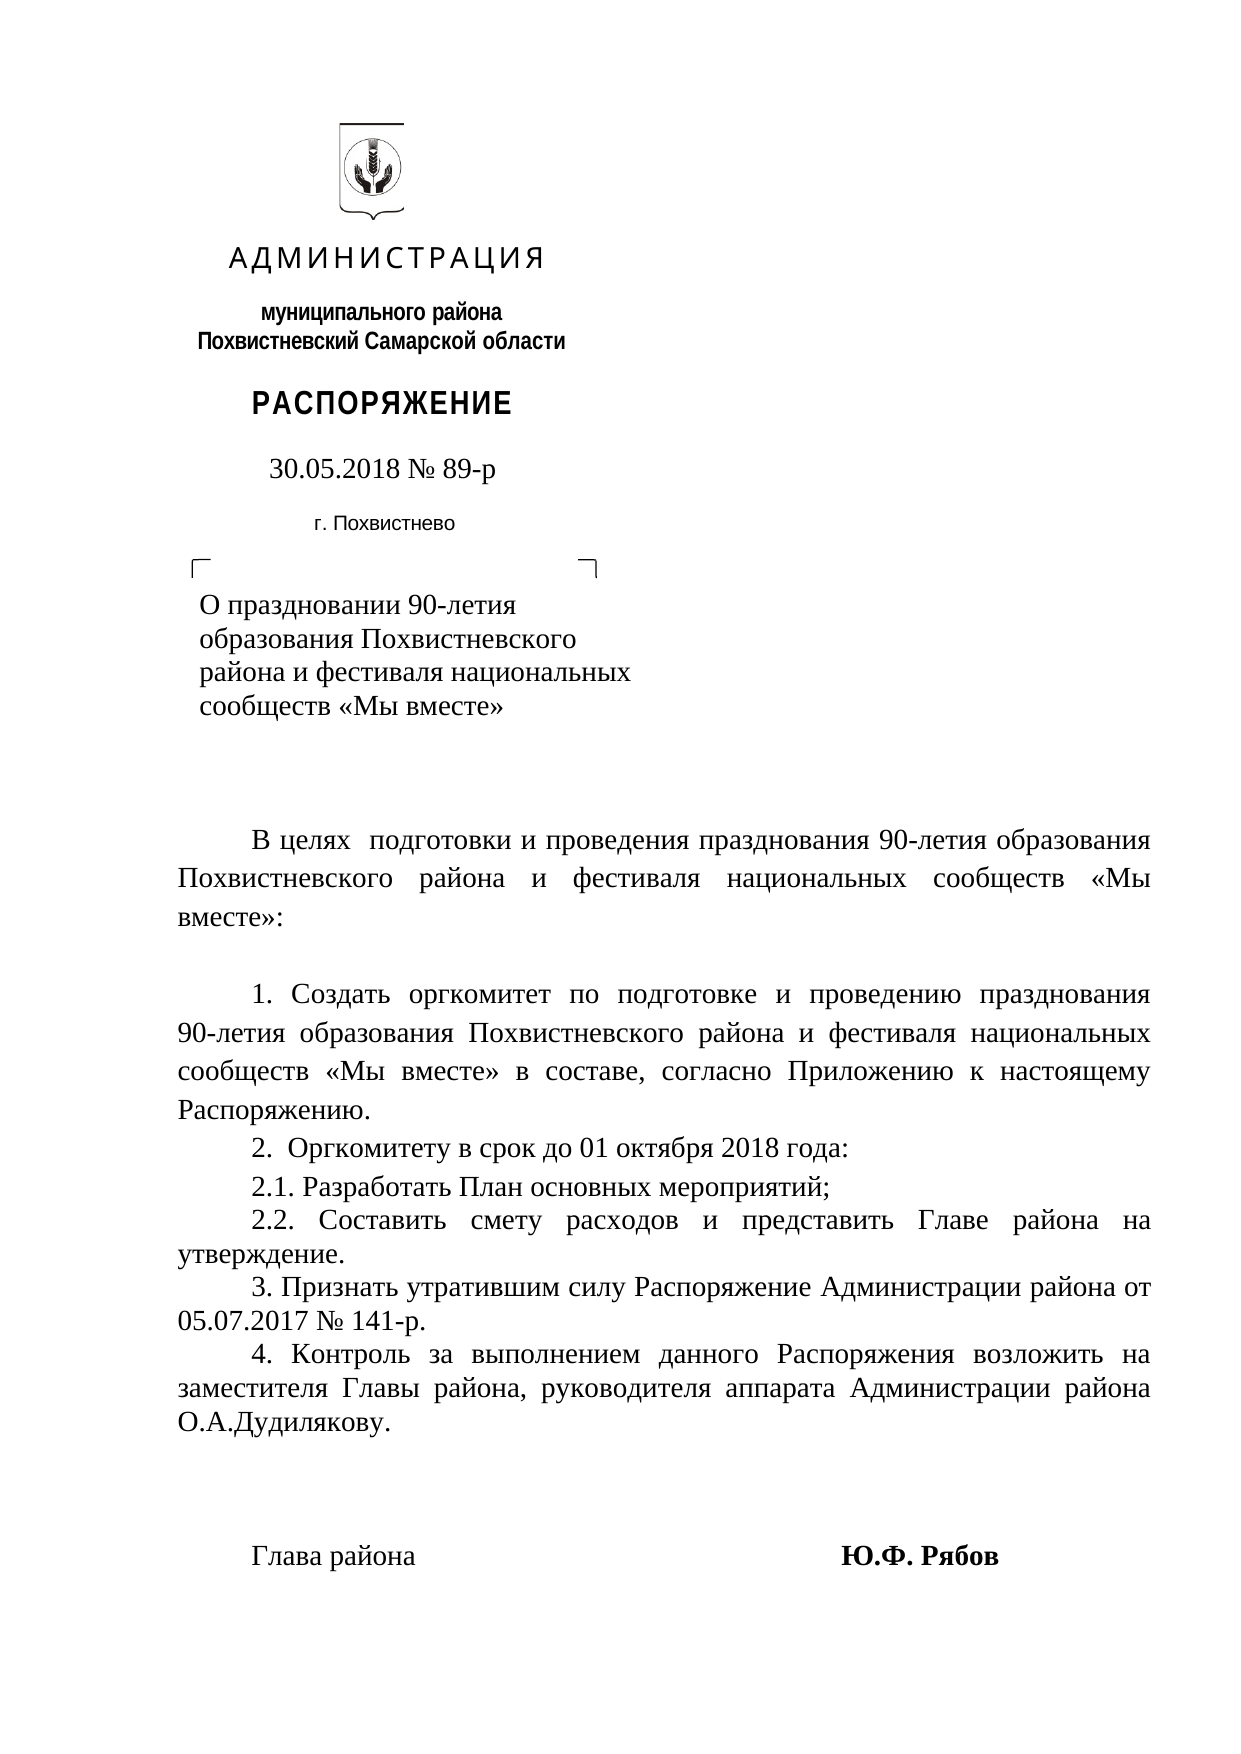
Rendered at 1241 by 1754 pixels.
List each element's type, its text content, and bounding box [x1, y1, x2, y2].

table_header АДМИНИСТРАЦИЯ муниципального района Похвистневский Самарской области РАСПОРЯЖЕНИЕ 30.05.2018 № 89-р г. Похвистнево [166, 118, 597, 587]
text 3. Признать утратившим силу Распоряжение Администрации района от 05.07.2017 № 141-р. [177, 1269, 1152, 1337]
text района и фестиваля национальных [177, 654, 1152, 688]
text образования Похвистневского [177, 621, 1152, 654]
text 1. Создать оргкомитет по подготовке и проведению празднования 90-летия образования Похвистневского района и фестиваля национальных сообществ «Мы вместе» в составе, согласно Приложению к настоящему Распоряжению. [177, 976, 1152, 1125]
text сообществ «Мы вместе» [177, 688, 1152, 721]
picture [338, 123, 404, 217]
text 2.2. Составить смету расходов и представить Главе района на утверждение. [177, 1202, 1152, 1269]
text 4. Контроль за выполнением данного Распоряжения возложить на заместителя Главы района, руководителя аппарата Администрации района О.А.Дудилякову. [177, 1337, 1152, 1437]
text О праздновании 90-летия [177, 587, 1152, 621]
text В целях подготовки и проведения празднования 90-летия образования Похвистневского района и фестиваля национальных сообществ «Мы вместе»: [177, 822, 1152, 933]
text 2. Оргкомитету в срок до 01 октября 2018 года: [177, 1130, 1152, 1164]
text 2.1. Разработать План основных мероприятий; [177, 1169, 1152, 1202]
text Глава района Ю.Ф. Рябов [177, 1538, 1152, 1571]
